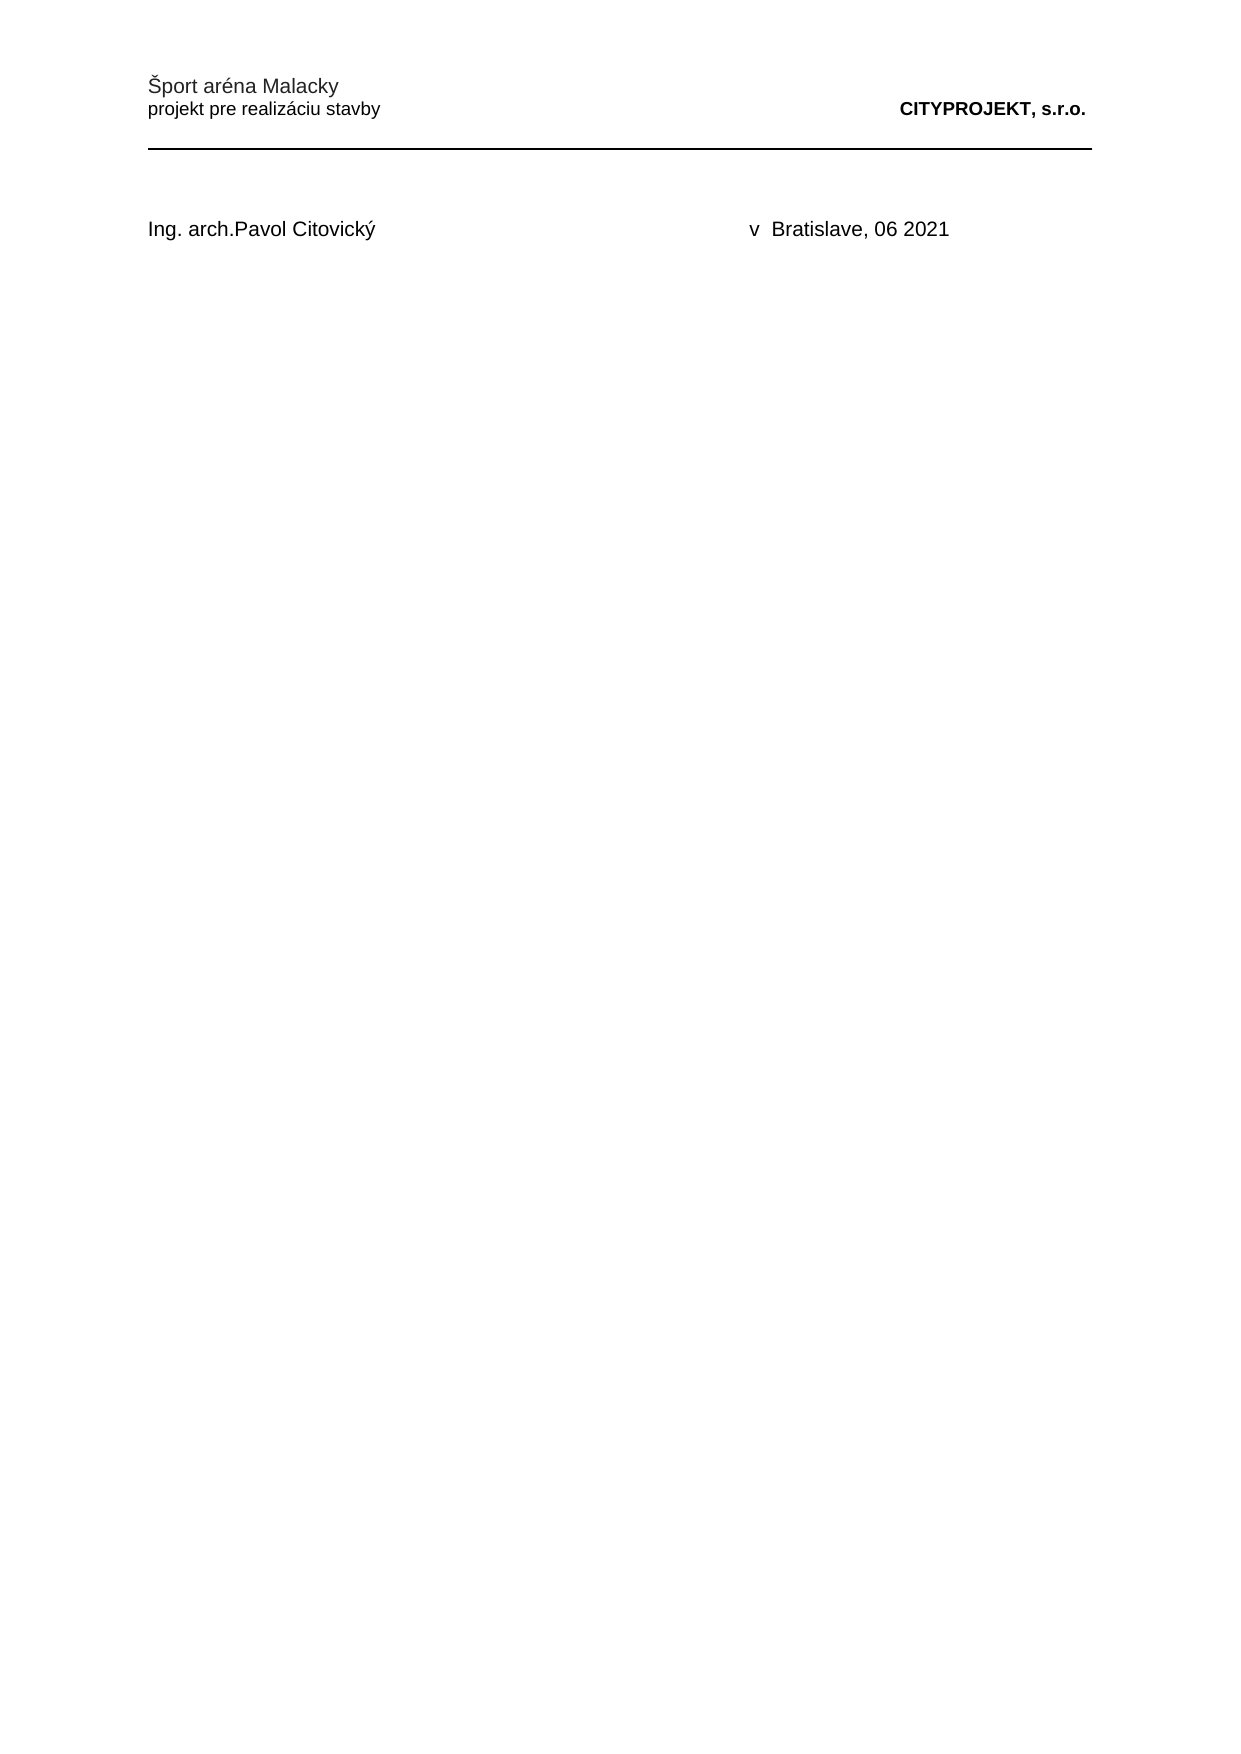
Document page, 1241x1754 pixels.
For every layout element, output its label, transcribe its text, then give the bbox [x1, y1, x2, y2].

text Ing. arch.Pavol Citovický v Bratislave, 06 2021 [148, 217, 1092, 241]
